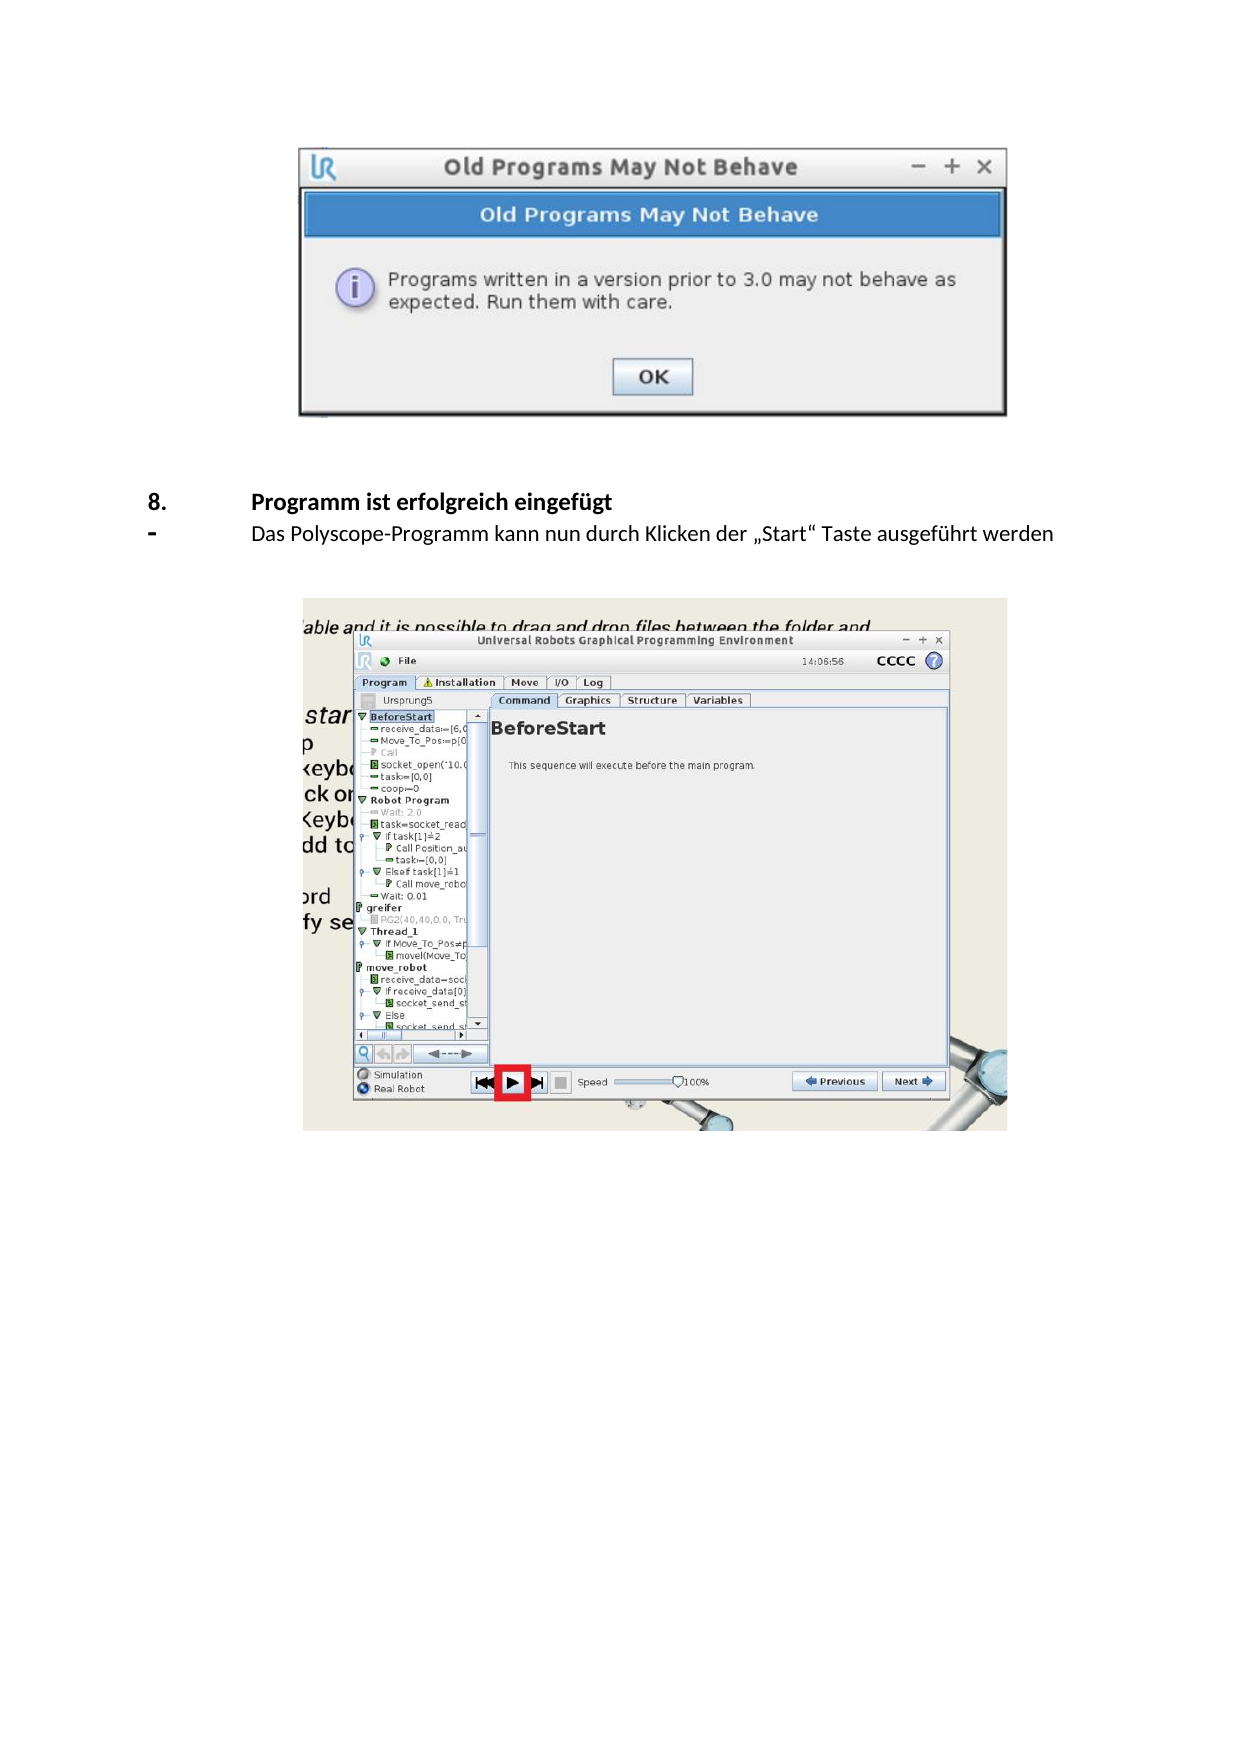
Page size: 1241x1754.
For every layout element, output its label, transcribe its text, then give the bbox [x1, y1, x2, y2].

picture [297, 147, 1008, 418]
list Das Polyscope-Programm kann nun durch Klicken der „Start“ Taste ausgeführt werden [148, 519, 1093, 547]
picture [302, 598, 1008, 1131]
list Programm ist erfolgreich eingefügt [148, 486, 1093, 516]
